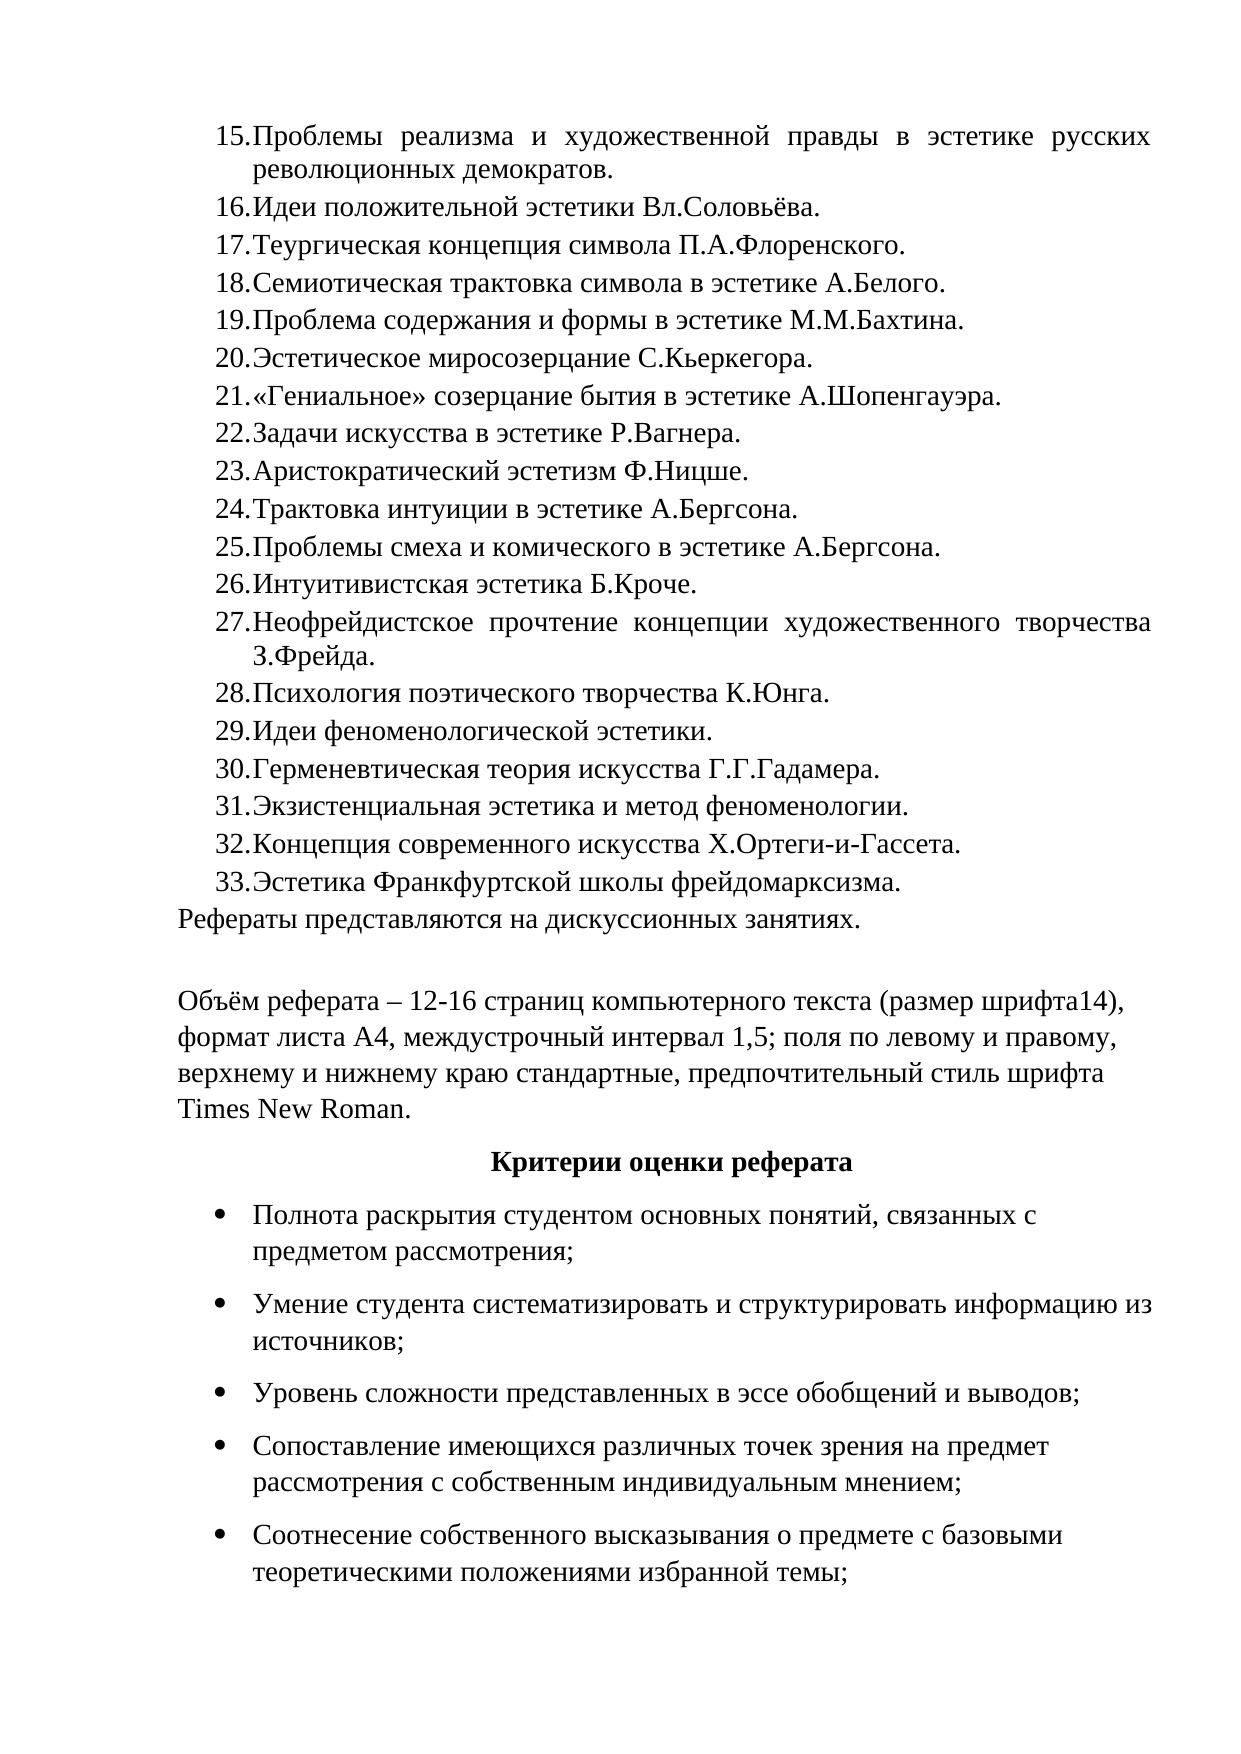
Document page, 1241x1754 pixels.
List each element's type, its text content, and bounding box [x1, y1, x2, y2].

list Умение студента систематизировать и структурировать информацию из источников; [215, 1286, 1167, 1356]
list Герменевтическая теория искусства Г.Г.Гадамера. [215, 751, 1152, 784]
list Концепция современного искусства Х.Ортеги-и-Гассета. [215, 826, 1152, 860]
list Уровень сложности представленных в эссе обобщений и выводов; [215, 1375, 1167, 1409]
list Соотнесение собственного высказывания о предмете с базовыми теоретическими положениями избранной темы; [215, 1517, 1167, 1587]
list Проблема содержания и формы в эстетике М.М.Бахтина. [215, 302, 1152, 336]
list Экзистенциальная эстетика и метод феноменологии. [215, 788, 1152, 822]
list Семиотическая трактовка символа в эстетике А.Белого. [215, 265, 1152, 298]
text Рефераты представляются на дискуссионных занятиях. [177, 902, 1152, 935]
list Интуитивистская эстетика Б.Кроче. [215, 566, 1152, 600]
list Теургическая концепция символа П.А.Флоренского. [215, 227, 1152, 261]
list «Гениальное» созерцание бытия в эстетике А.Шопенгауэра. [215, 378, 1152, 411]
list Полнота раскрытия студентом основных понятий, связанных с предметом рассмотрения; [215, 1197, 1167, 1267]
list Проблемы смеха и комического в эстетике А.Бергсона. [215, 529, 1152, 562]
text Критерии оценки реферата [177, 1144, 1167, 1178]
list Эстетическое миросозерцание С.Кьеркегора. [215, 340, 1152, 374]
list Неофрейдистское прочтение концепции художественного творчества З.Фрейда. [215, 604, 1152, 671]
list Задачи искусства в эстетике Р.Вагнера. [215, 416, 1152, 449]
list Сопоставление имеющихся различных точек зрения на предмет рассмотрения с собственным индивидуальным мнением; [215, 1428, 1167, 1498]
list Проблемы реализма и художественной правды в эстетике русских революционных демократов. [215, 118, 1152, 185]
list Трактовка интуиции в эстетике А.Бергсона. [215, 491, 1152, 524]
list Идеи феноменологической эстетики. [215, 713, 1152, 747]
list Эстетика Франкфуртской школы фрейдомарксизма. [215, 864, 1152, 897]
list Идеи положительной эстетики Вл.Соловьёва. [215, 189, 1152, 223]
text Объём реферата – 12-16 страниц компьютерного текста (размер шрифта14), формат листа А4, междустрочный интервал 1,5; поля по левому и правому, верхнему и нижнему краю стандартные, предпочтительный стиль шрифта Times New Roman. [177, 983, 1167, 1125]
list Аристократический эстетизм Ф.Ницше. [215, 453, 1152, 487]
list Психология поэтического творчества К.Юнга. [215, 675, 1152, 709]
